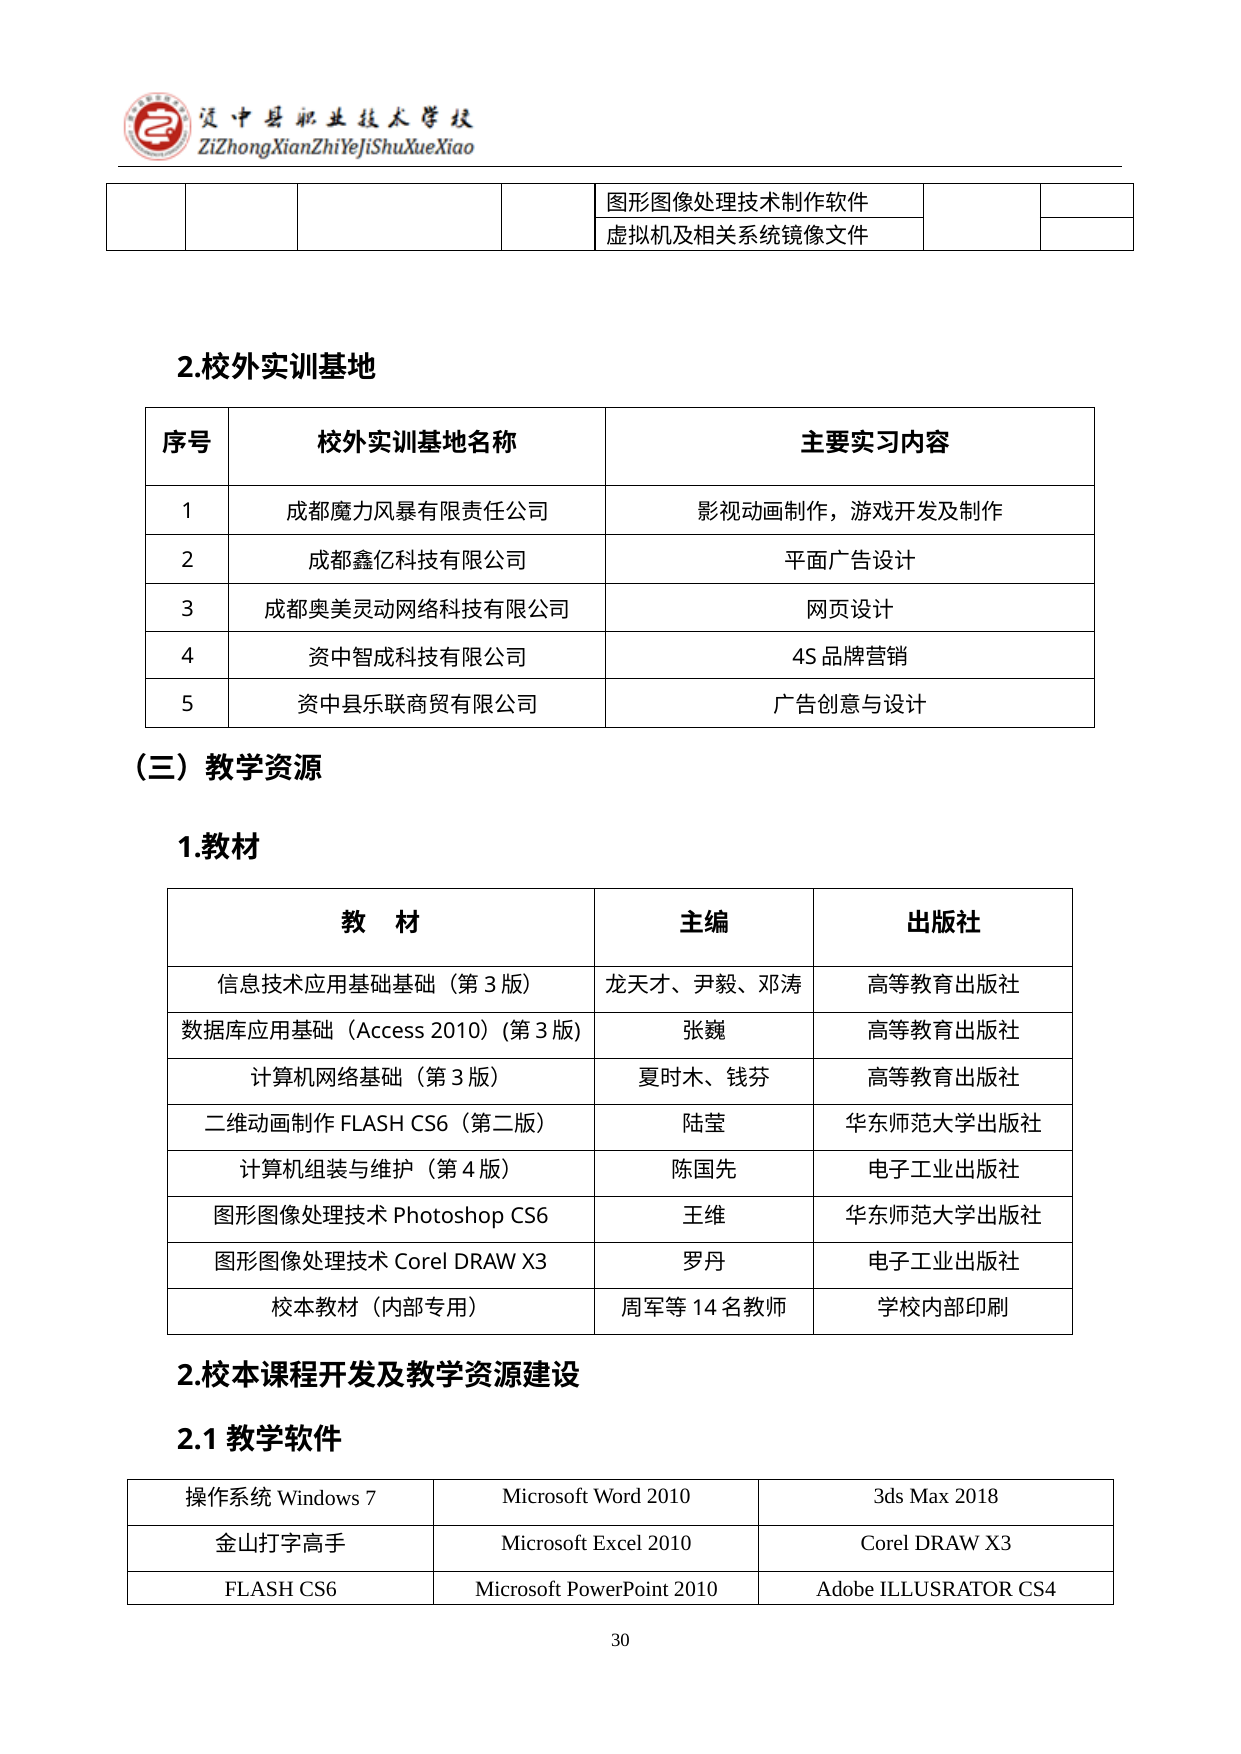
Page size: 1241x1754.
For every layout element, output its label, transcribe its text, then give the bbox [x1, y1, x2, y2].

table_header 主编 [595, 889, 813, 966]
table_cell Microsoft Excel 2010 [434, 1526, 758, 1571]
table_cell 图形图像处理技术制作软件 [596, 184, 923, 217]
table_cell 高等教育出版社 [814, 1059, 1072, 1104]
table_cell 成都奥美灵动网络科技有限公司 [229, 584, 605, 631]
table_header 序号 [146, 408, 228, 485]
table_cell 华东师范大学出版社 [814, 1105, 1072, 1150]
table_cell 平面广告设计 [606, 535, 1094, 583]
table_cell FLASH CS6 [128, 1572, 433, 1604]
table_cell 1 [146, 486, 228, 534]
text 2.校外实训基地 [118, 343, 1122, 386]
table_cell 资中智成科技有限公司 [229, 632, 605, 678]
table_cell 信息技术应用基础基础（第3版） [168, 967, 594, 1012]
table_cell 电子工业出版社 [814, 1243, 1072, 1288]
table_cell 数据库应用基础（Access 2010）(第3版) [168, 1013, 594, 1058]
table_cell 4 [146, 632, 228, 678]
table_cell 高等教育出版社 [814, 967, 1072, 1012]
text （三）教学资源 [118, 744, 1122, 787]
table_cell 周军等14名教师 [595, 1289, 813, 1334]
table_cell Corel DRAW X3 [759, 1526, 1113, 1571]
table_cell 二维动画制作FLASH CS6（第二版） [168, 1105, 594, 1150]
table_cell 广告创意与设计 [606, 679, 1094, 727]
table_cell 电子工业出版社 [814, 1151, 1072, 1196]
table_cell 陆莹 [595, 1105, 813, 1150]
table_cell 成都鑫亿科技有限公司 [229, 535, 605, 583]
table_cell 计算机组装与维护（第4版） [168, 1151, 594, 1196]
table_cell 张巍 [595, 1013, 813, 1058]
table_cell Adobe ILLUSRATOR CS4 [759, 1572, 1113, 1604]
table_header 校外实训基地名称 [229, 408, 605, 485]
table_cell 计算机网络基础（第3版） [168, 1059, 594, 1104]
table_cell 金山打字高手 [128, 1526, 433, 1571]
table_cell 学校内部印刷 [814, 1289, 1072, 1334]
table_cell 陈国先 [595, 1151, 813, 1196]
table_cell 影视动画制作，游戏开发及制作 [606, 486, 1094, 534]
table_cell 图形图像处理技术Photoshop CS6 [168, 1197, 594, 1242]
table_cell 夏时木、钱芬 [595, 1059, 813, 1104]
table_cell [1041, 184, 1133, 217]
table_cell 资中县乐联商贸有限公司 [229, 679, 605, 727]
table_header 教 材 [168, 889, 594, 966]
text 1.教材 [118, 824, 1122, 866]
table_header 主要实习内容 [606, 408, 1094, 485]
table_header 操作系统Windows 7 [128, 1480, 433, 1525]
table_cell 华东师范大学出版社 [814, 1197, 1072, 1242]
text 2.1 教学软件 [118, 1415, 1122, 1458]
table_cell 虚拟机及相关系统镜像文件 [596, 218, 923, 250]
table_cell 图形图像处理技术Corel DRAW X3 [168, 1243, 594, 1288]
table_header Microsoft Word 2010 [434, 1480, 758, 1525]
table_cell 高等教育出版社 [814, 1013, 1072, 1058]
table_cell 5 [146, 679, 228, 727]
table_header 出版社 [814, 889, 1072, 966]
table_cell 2 [146, 535, 228, 583]
table_cell 3 [146, 584, 228, 631]
text 2.校本课程开发及教学资源建设 [118, 1352, 1122, 1394]
table_cell 网页设计 [606, 584, 1094, 631]
table_cell [1041, 218, 1133, 250]
picture [118, 88, 481, 164]
table_cell 龙天才、尹毅、邓涛 [595, 967, 813, 1012]
table_cell 成都魔力风暴有限责任公司 [229, 486, 605, 534]
table_cell 王维 [595, 1197, 813, 1242]
table_cell 4S品牌营销 [606, 632, 1094, 678]
table_cell 校本教材（内部专用） [168, 1289, 594, 1334]
table_cell Microsoft PowerPoint 2010 [434, 1572, 758, 1604]
table_header 3ds Max 2018 [759, 1480, 1113, 1525]
table_cell 罗丹 [595, 1243, 813, 1288]
